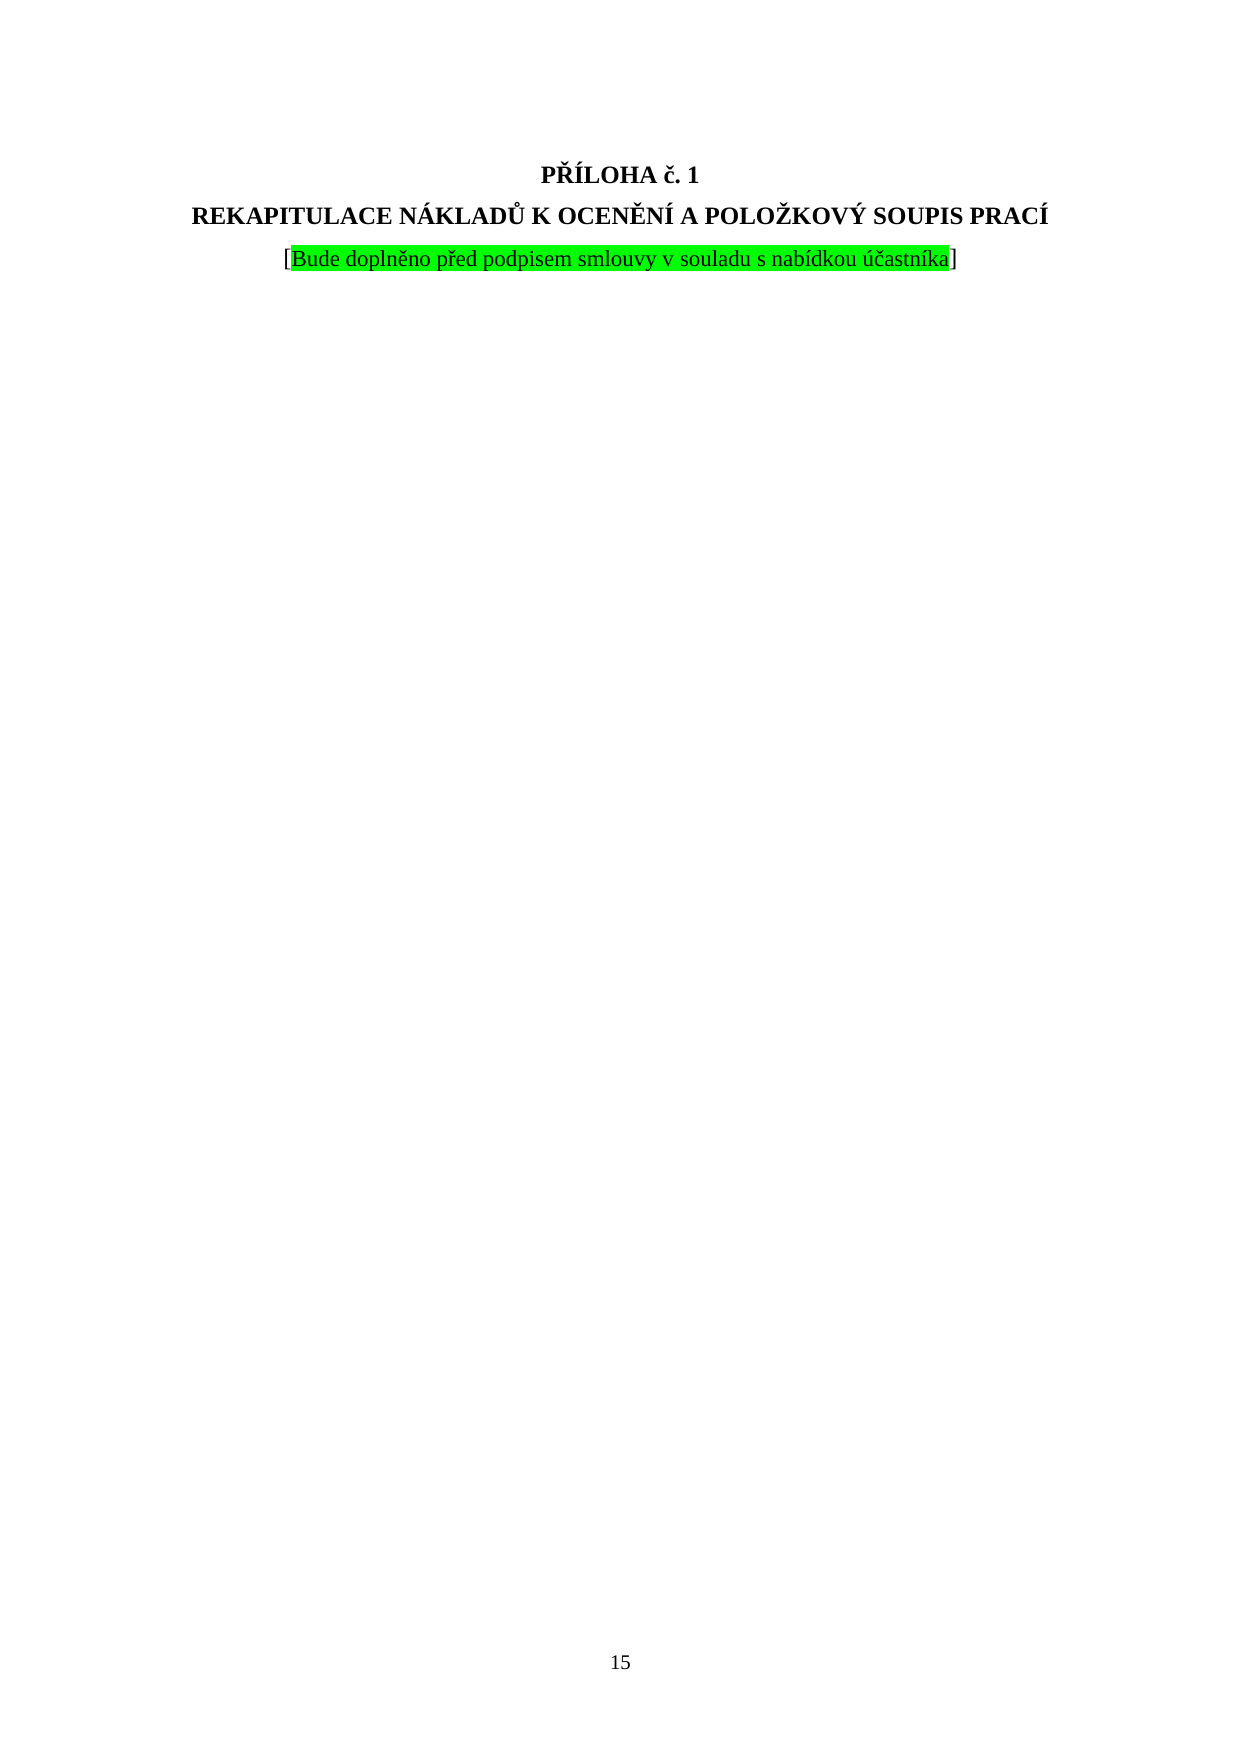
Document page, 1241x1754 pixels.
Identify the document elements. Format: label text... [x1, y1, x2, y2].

text PŘÍLOHA č. 1 [148, 160, 1092, 189]
text REKAPITULACE NÁKLADŮ K OCENĚNÍ A POLOŽKOVÝ SOUPIS PRACÍ [148, 201, 1092, 230]
text [Bude doplněno před podpisem smlouvy v souladu s nabídkou účastníka]PŘÍLOHA č. 2 [148, 243, 1092, 271]
